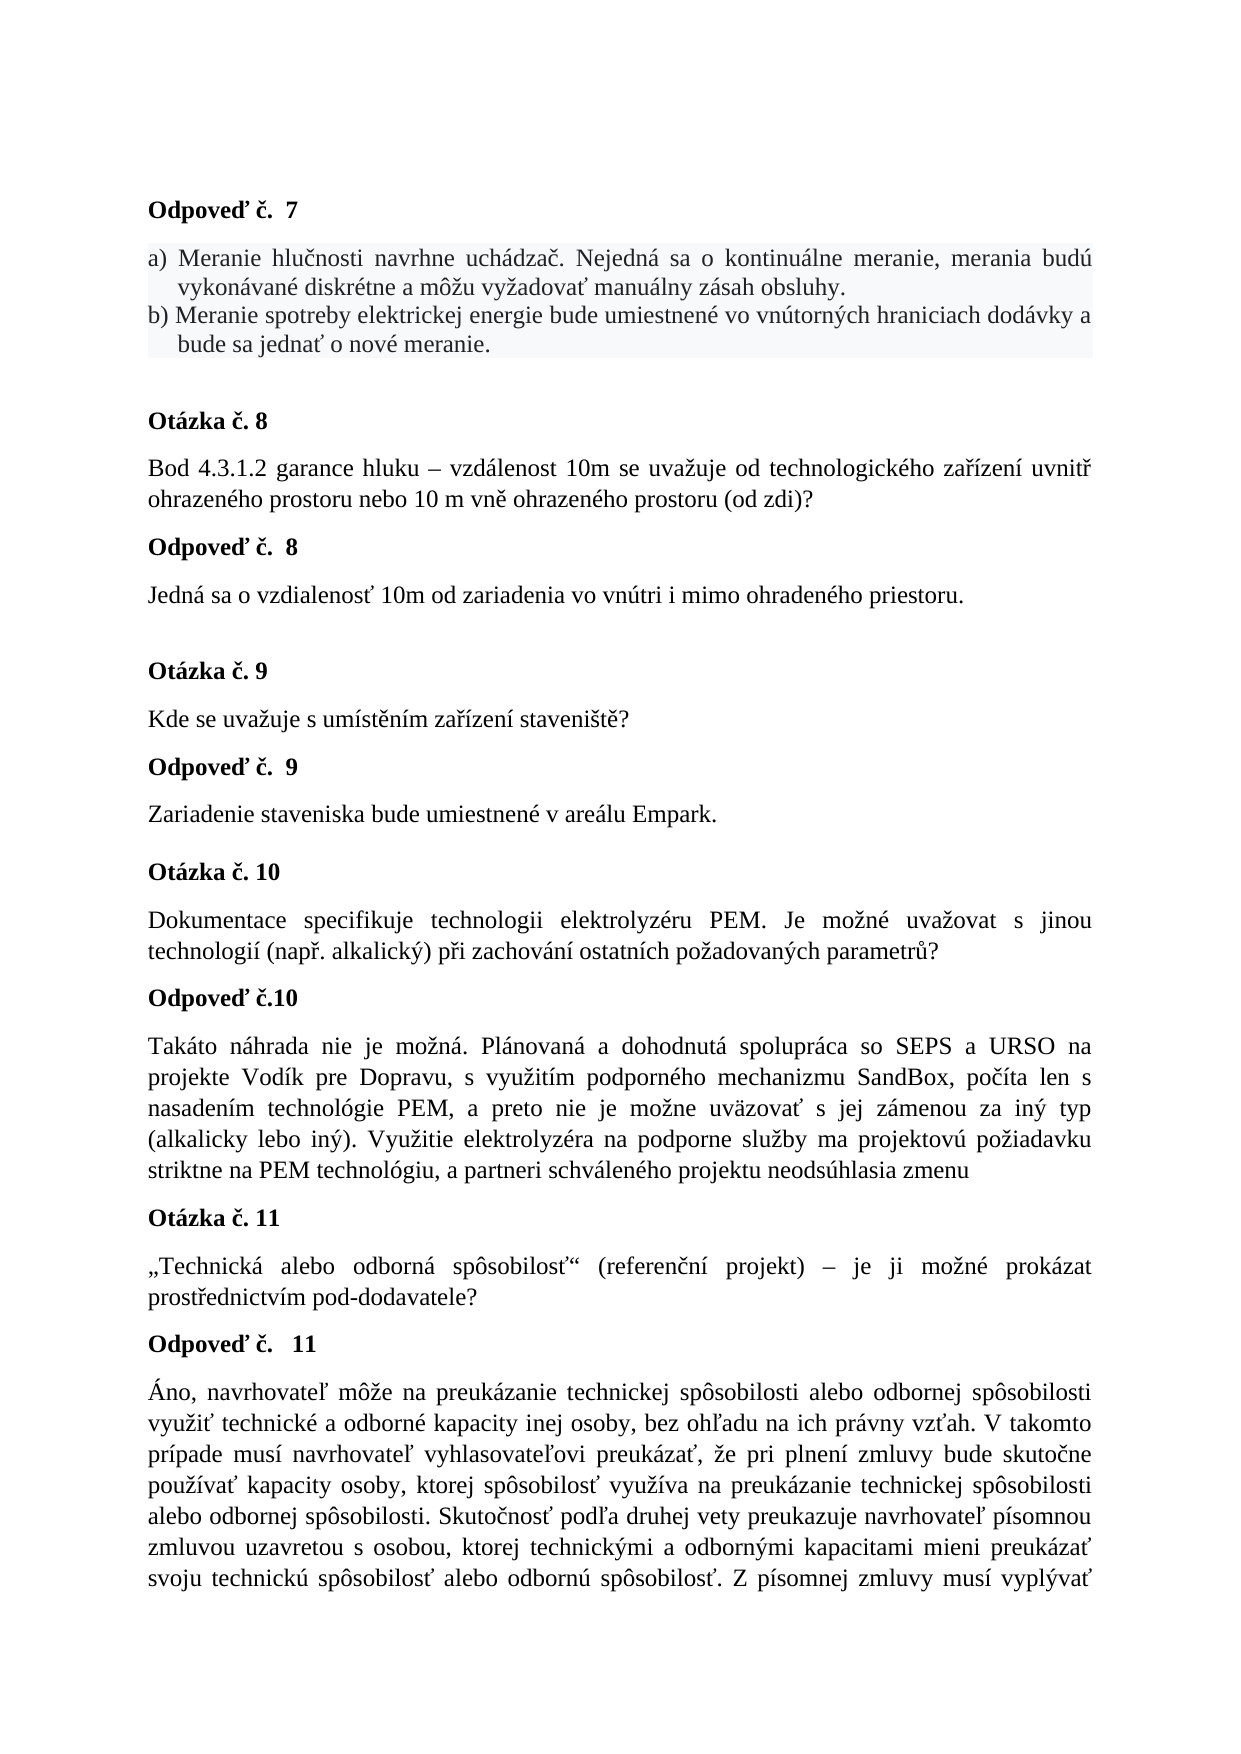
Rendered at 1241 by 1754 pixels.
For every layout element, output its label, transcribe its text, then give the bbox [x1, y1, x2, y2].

text b) Meranie spotreby elektrickej energie bude umiestnené vo vnútorných hraniciach dodávky a bude sa jednať o nové meranie. [148, 301, 1093, 358]
text Odpoveď č.10 [148, 983, 1093, 1012]
text Takáto náhrada nie je možná. Plánovaná a dohodnutá spolupráca so SEPS a URSO na projekte Vodík pre Dopravu, s využitím podporného mechanizmu SandBox, počíta len s nasadením technológie PEM, a preto nie je možne uväzovať s jej zámenou za iný typ (alkalicky lebo iný). Využitie elektrolyzéra na podporne služby ma projektovú požiadavku striktne na PEM technológiu, a partneri schváleného projektu neodsúhlasia zmenu [148, 1031, 1093, 1184]
text Otázka č. 11 [148, 1203, 1093, 1232]
text Otázka č. 10 [148, 857, 1093, 886]
text Jedná sa o vzdialenosť 10m od zariadenia vo vnútri i mimo ohradeného priestoru. [148, 580, 1093, 609]
text Odpoveď č. 9 [148, 752, 1093, 781]
text Odpoveď č. 8 [148, 532, 1093, 561]
text Odpoveď č. 11 [148, 1329, 1093, 1358]
text a) Meranie hlučnosti navrhne uchádzač. Nejedná sa o kontinuálne meranie, merania budú vykonávané diskrétne a môžu vyžadovať manuálny zásah obsluhy. [148, 243, 1093, 301]
text Odpoveď č. 7 [148, 195, 1093, 224]
text Otázka č. 8 [148, 406, 1093, 434]
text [148, 1377, 1093, 1592]
text Dokumentace specifikuje technologii elektrolyzéru PEM. Je možné uvažovat s jinou technologií (např. alkalický) při zachování ostatních požadovaných parametrů? [148, 905, 1093, 964]
text „Technická alebo odborná spôsobilosť“ (referenční projekt) – je ji možné prokázat prostřednictvím pod-dodavatele? [148, 1251, 1093, 1311]
text Kde se uvažuje s umístěním zařízení staveniště? [148, 704, 1093, 733]
text Bod 4.3.1.2 garance hluku – vzdálenost 10m se uvažuje od technologického zařízení uvnitř ohrazeného prostoru nebo 10 m vně ohrazeného prostoru (od zdi)? [148, 453, 1093, 513]
text Otázka č. 9 [148, 656, 1093, 685]
text Zariadenie staveniska bude umiestnené v areálu Empark. [148, 799, 1093, 828]
